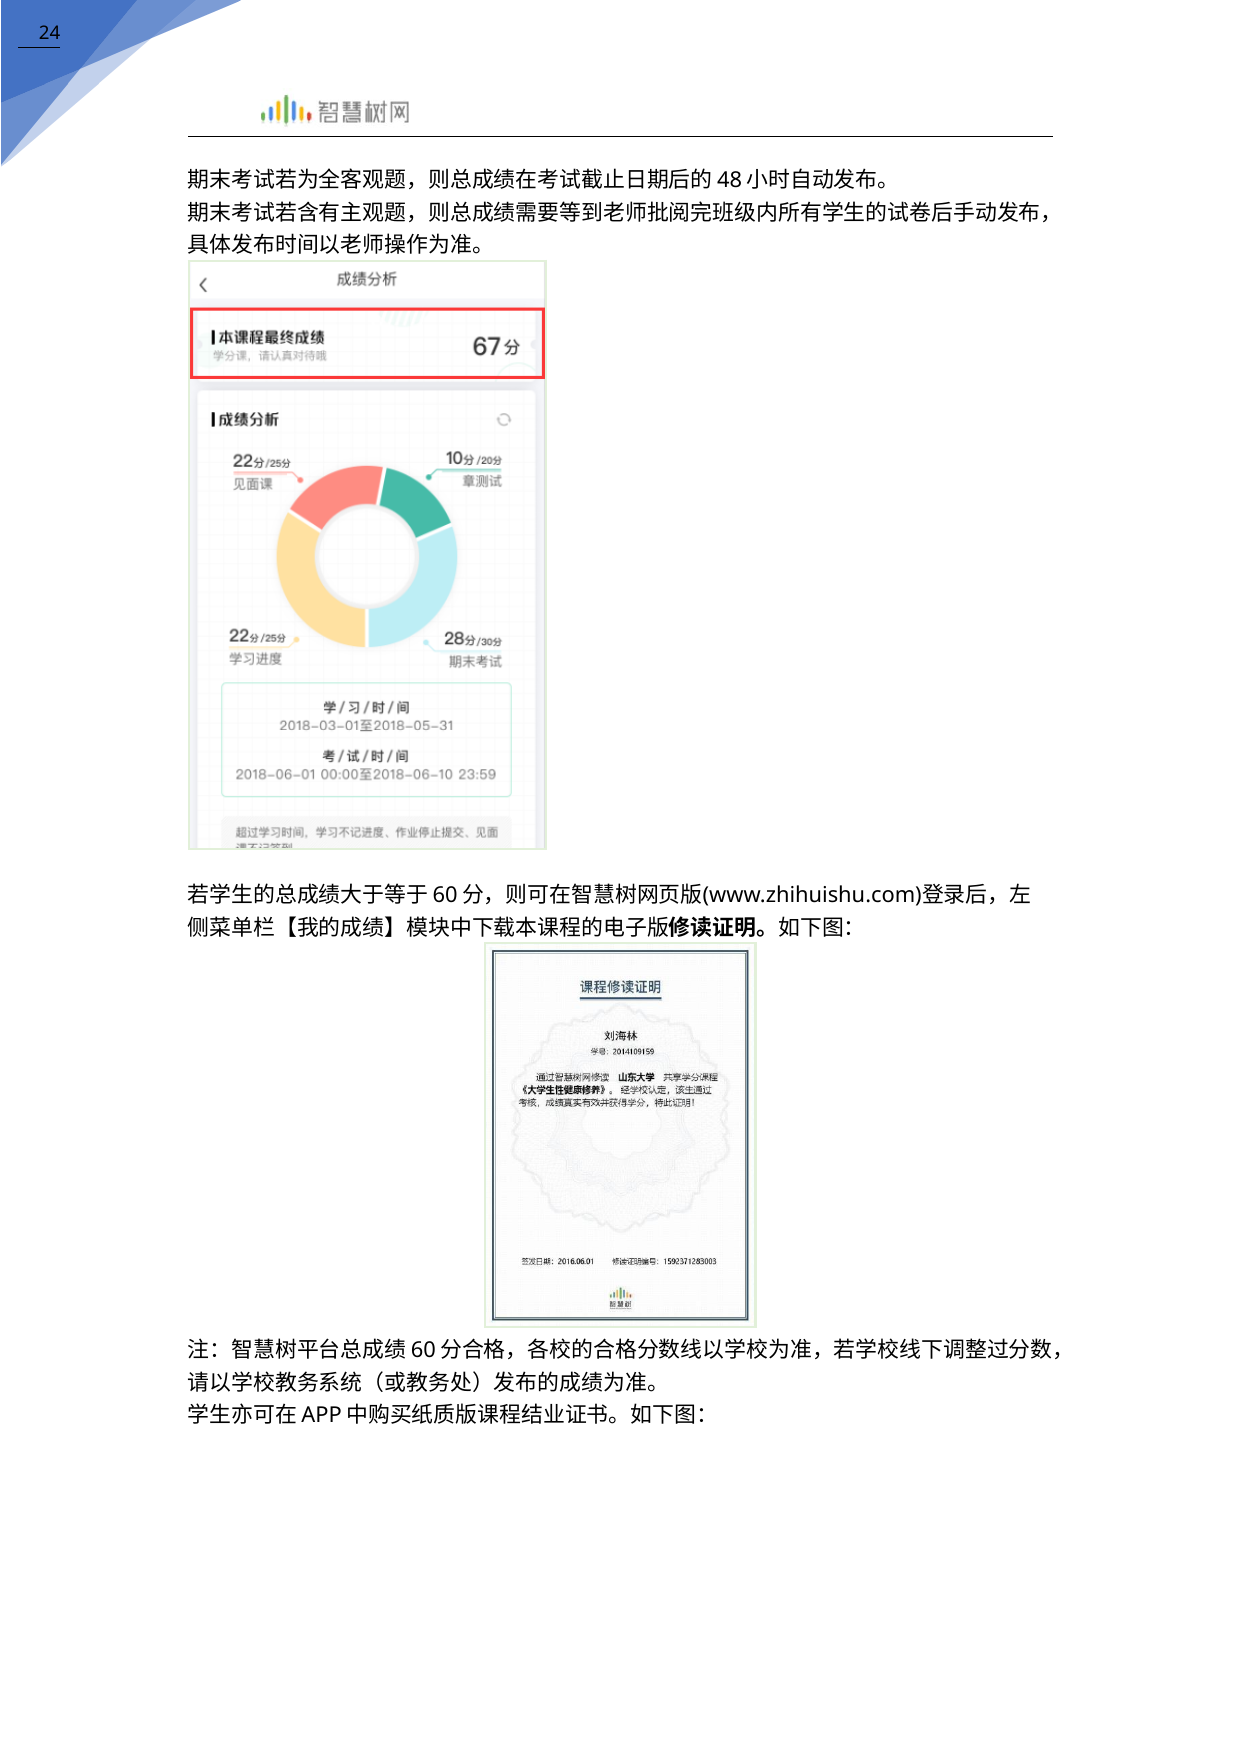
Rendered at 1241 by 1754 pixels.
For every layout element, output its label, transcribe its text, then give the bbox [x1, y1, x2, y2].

text 期末考试若含有主观题，则总成绩需要等到老师批阅完班级内所有学生的试卷后手动发布，具体发布时间以老师操作为准。 [187, 194, 1053, 259]
text 学生亦可在APP中购买纸质版课程结业证书。如下图： [187, 1397, 1053, 1429]
text 若学生的总成绩大于等于60分，则可在智慧树网页版(www.zhihuishu.com)登录后，左侧菜单栏【我的成绩】模块中下载本课程的电子版修读证明。如下图： [187, 877, 1053, 942]
text 期末考试若为全客观题，则总成绩在考试截止日期后的48小时自动发布。 [187, 162, 1053, 194]
picture [190, 262, 545, 848]
text 注：智慧树平台总成绩60分合格，各校的合格分数线以学校为准，若学校线下调整过分数，请以学校教务系统（或教务处）发布的成绩为准。 [187, 1332, 1053, 1397]
picture [1, 0, 243, 168]
picture [250, 88, 417, 134]
picture [486, 944, 754, 1326]
